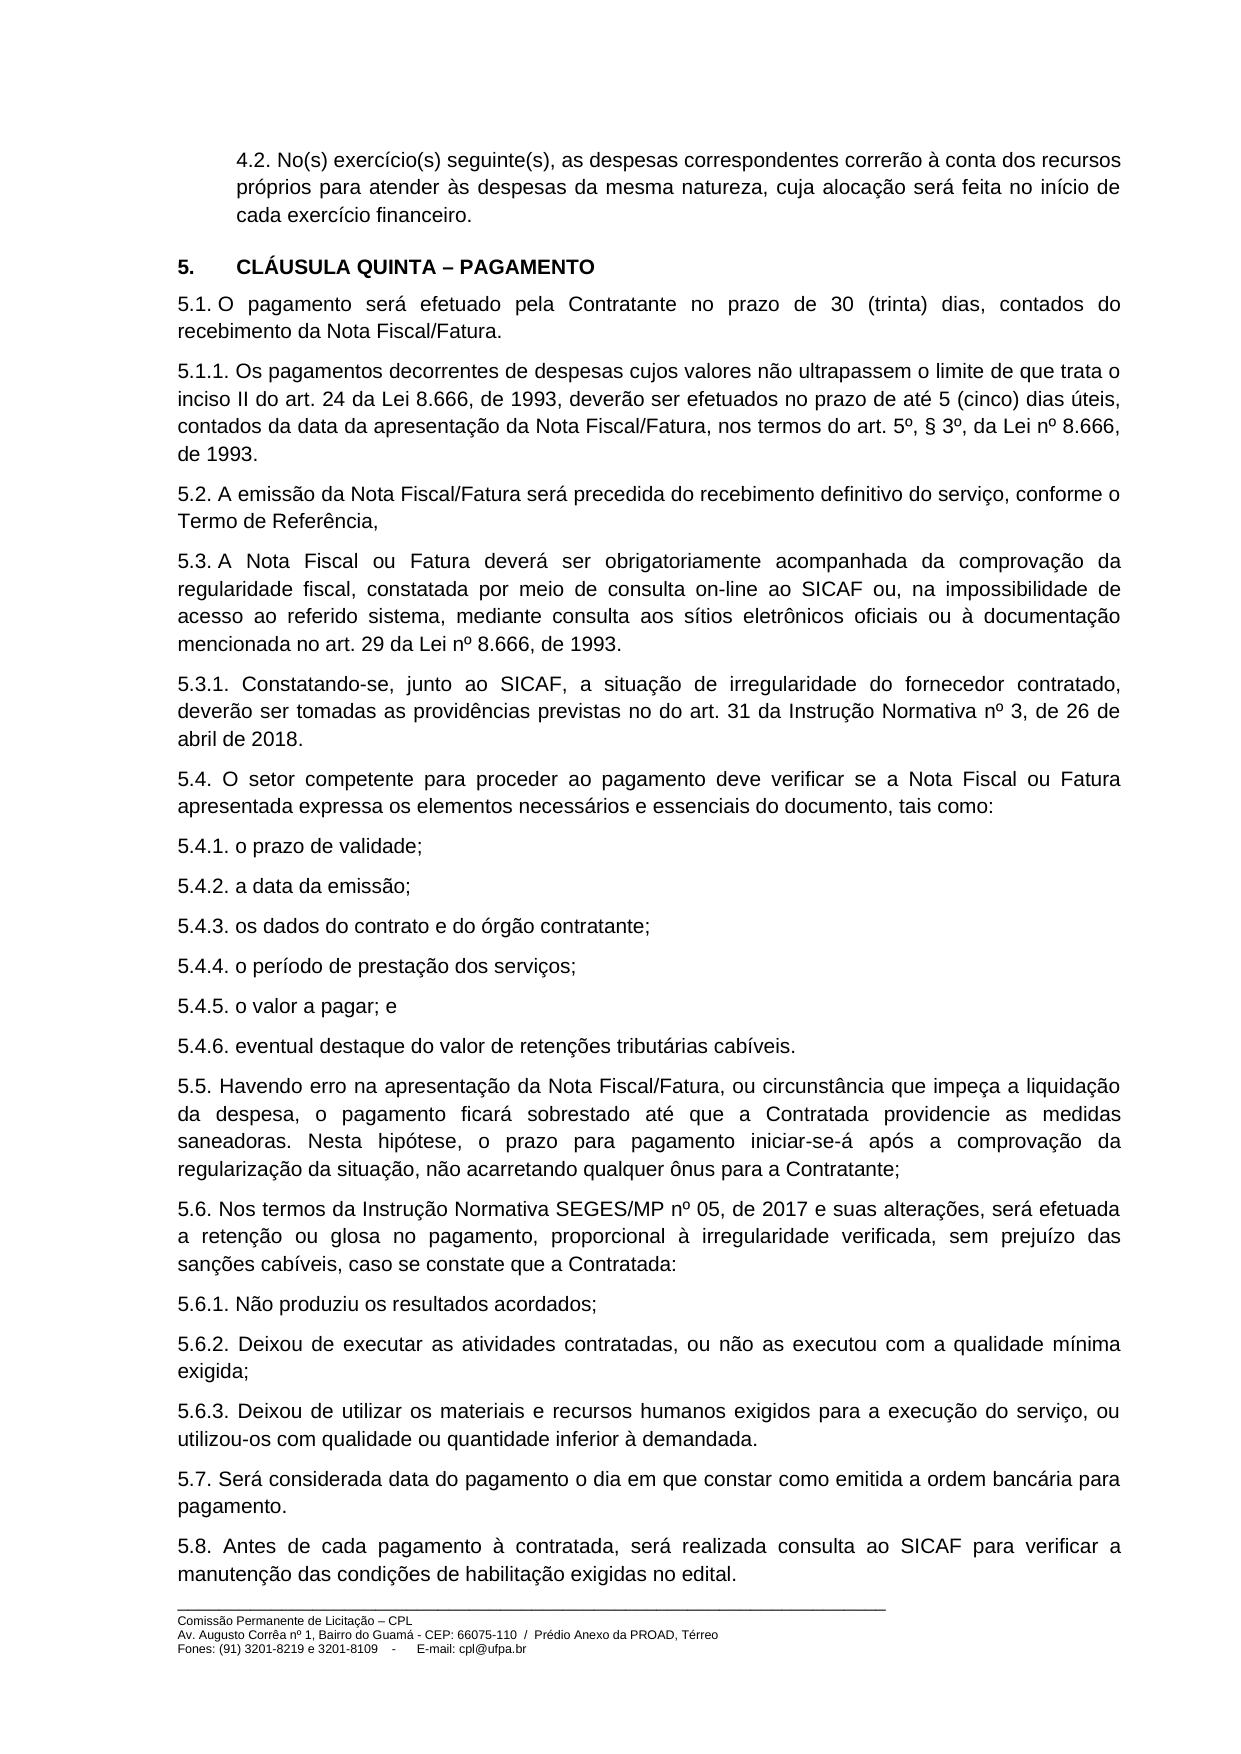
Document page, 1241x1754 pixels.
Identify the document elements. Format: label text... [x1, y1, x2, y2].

text 5.7. Será considerada data do pagamento o dia em que constar como emitida a ordem bancária para pagamento. [177, 1467, 1122, 1518]
list A Nota Fiscal ou Fatura deverá ser obrigatoriamente acompanhada da comprovação da regularidade fiscal, constatada por meio de consulta on-line ao SICAF ou, na impossibilidade de acesso ao referido sistema, mediante consulta aos sítios eletrônicos oficiais ou à documentação mencionada no art. 29 da Lei nº 8.666, de 1993. [177, 549, 1122, 656]
text 5.6.1. Não produziu os resultados acordados; [177, 1292, 1122, 1316]
text 5.4.1. o prazo de validade; [177, 834, 1122, 858]
text 5.4.6. eventual destaque do valor de retenções tributárias cabíveis. [177, 1034, 1122, 1058]
text 5.6. Nos termos da Instrução Normativa SEGES/MP nº 05, de 2017 e suas alterações, será efetuada a retenção ou glosa no pagamento, proporcional à irregularidade verificada, sem prejuízo das sanções cabíveis, caso se constate que a Contratada: [177, 1197, 1122, 1276]
text 5.4.3. os dados do contrato e do órgão contratante; [177, 914, 1122, 938]
text 5.8. Antes de cada pagamento à contratada, será realizada consulta ao SICAF para verificar a manutenção das condições de habilitação exigidas no edital. [177, 1534, 1122, 1586]
list No(s) exercício(s) seguinte(s), as despesas correspondentes correrão à conta dos recursos próprios para atender às despesas da mesma natureza, cuja alocação será feita no início de cada exercício financeiro. [236, 148, 1122, 227]
text 5.6.2. Deixou de executar as atividades contratadas, ou não as executou com a qualidade mínima exigida; [177, 1332, 1122, 1383]
text 5.1.1. Os pagamentos decorrentes de despesas cujos valores não ultrapassem o limite de que trata o inciso II do art. 24 da Lei 8.666, de 1993, deverão ser efetuados no prazo de até 5 (cinco) dias úteis, contados da data da apresentação da Nota Fiscal/Fatura, nos termos do art. 5º, § 3º, da Lei nº 8.666, de 1993. [177, 359, 1122, 466]
text 5.3.1. Constatando-se, junto ao SICAF, a situação de irregularidade do fornecedor contratado, deverão ser tomadas as providências previstas no do art. 31 da Instrução Normativa nº 3, de 26 de abril de 2018. [177, 672, 1122, 751]
text CLÁUSULA QUINTA – PAGAMENTO [177, 255, 1122, 279]
list O pagamento será efetuado pela Contratante no prazo de 30 (trinta) dias, contados do recebimento da Nota Fiscal/Fatura. [177, 292, 1122, 343]
text 5.6.3. Deixou de utilizar os materiais e recursos humanos exigidos para a execução do serviço, ou utilizou-os com qualidade ou quantidade inferior à demandada. [177, 1399, 1122, 1451]
text 5.4. O setor competente para proceder ao pagamento deve verificar se a Nota Fiscal ou Fatura apresentada expressa os elementos necessários e essenciais do documento, tais como: [177, 767, 1122, 818]
text 5.4.4. o período de prestação dos serviços; [177, 954, 1122, 978]
text 5.5. Havendo erro na apresentação da Nota Fiscal/Fatura, ou circunstância que impeça a liquidação da despesa, o pagamento ficará sobrestado até que a Contratada providencie as medidas saneadoras. Nesta hipótese, o prazo para pagamento iniciar-se-á após a comprovação da regularização da situação, não acarretando qualquer ônus para a Contratante; [177, 1074, 1122, 1181]
text 5.4.2. a data da emissão; [177, 874, 1122, 898]
text 5.4.5. o valor a pagar; e [177, 994, 1122, 1018]
list A emissão da Nota Fiscal/Fatura será precedida do recebimento definitivo do serviço, conforme o Termo de Referência, [177, 482, 1122, 533]
